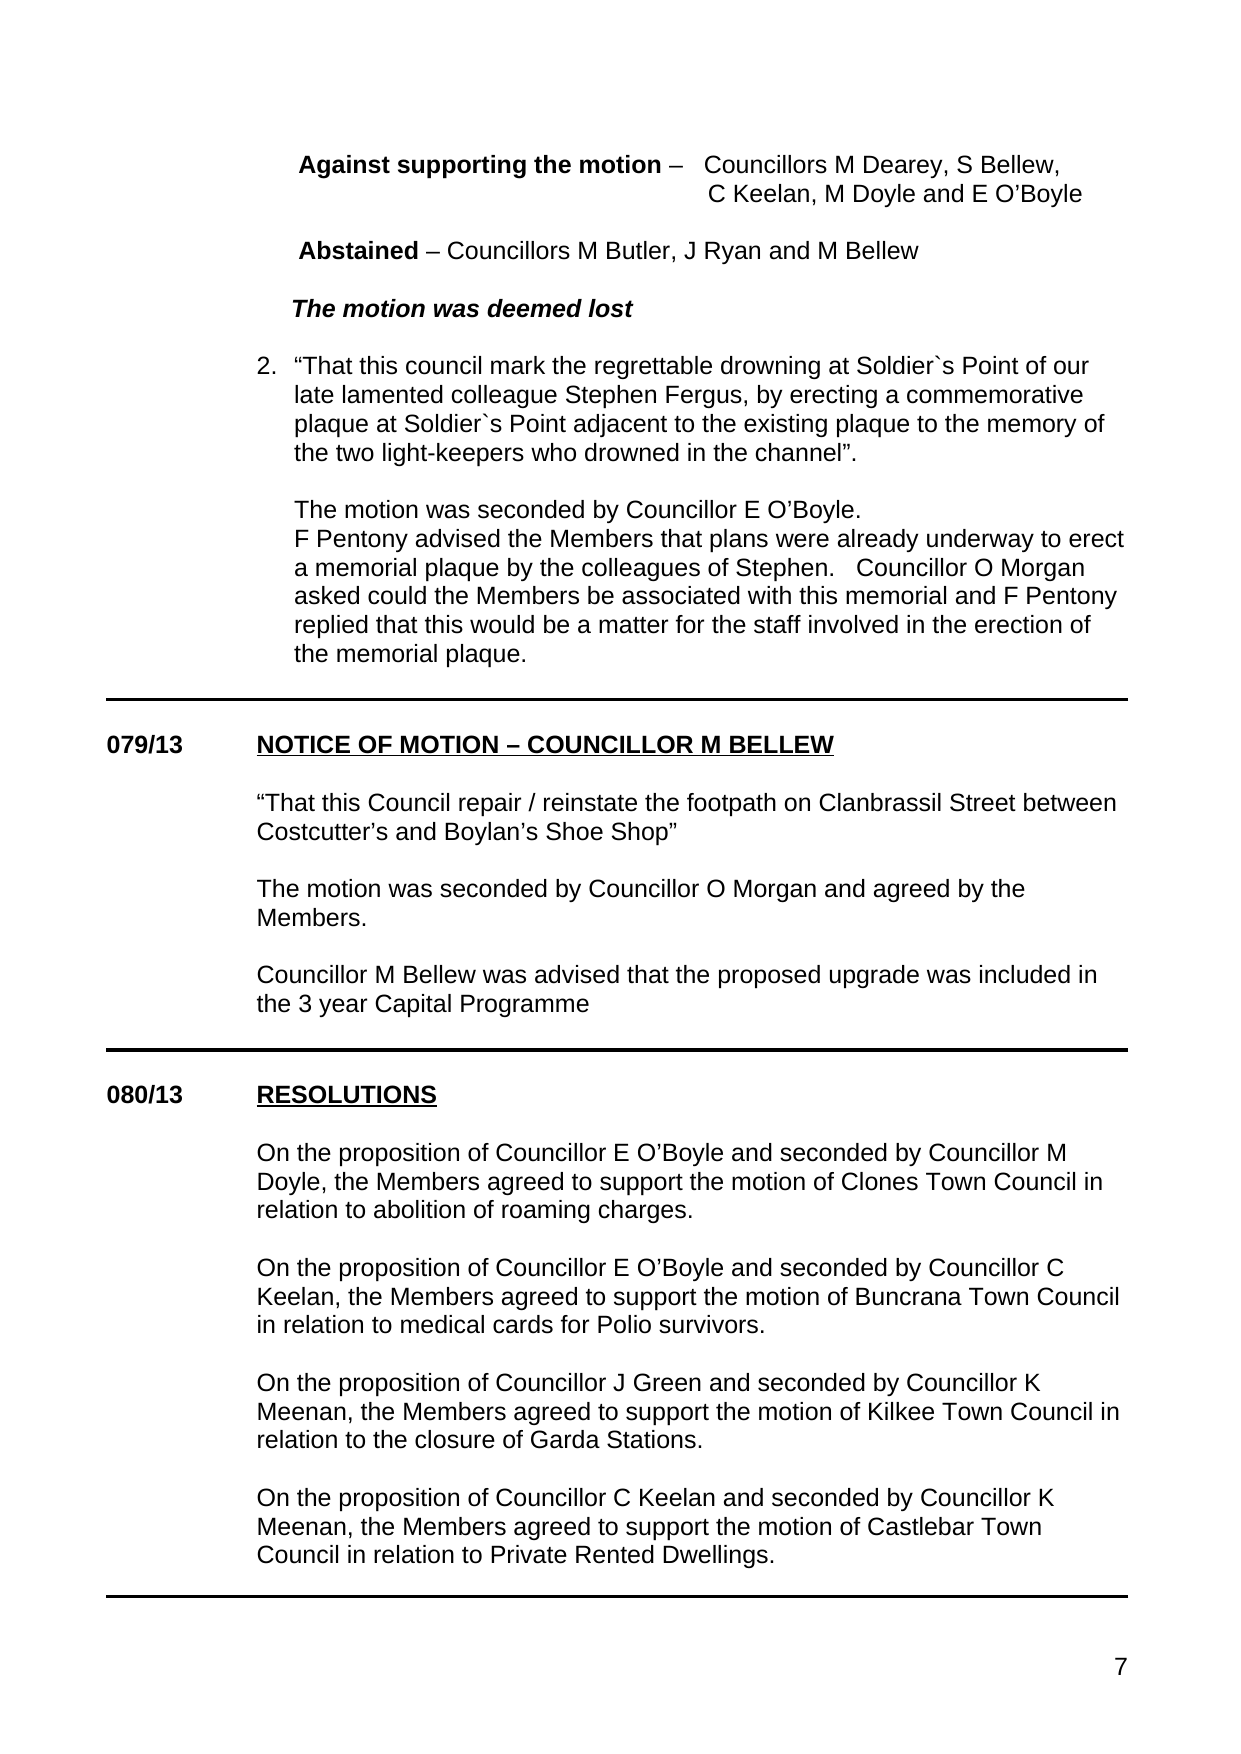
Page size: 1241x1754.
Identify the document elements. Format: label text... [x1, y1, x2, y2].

text “That this Council repair / reinstate the footpath on Clanbrassil Street between Costcutter’s and Boylan’s Shoe Shop” [256, 788, 1128, 845]
text 080/13 RESOLUTIONS [106, 1080, 1128, 1109]
text Councillor M Bellew was advised that the proposed upgrade was included in the 3 year Capital Programme [256, 960, 1128, 1018]
text On the proposition of Councillor C Keelan and seconded by Councillor K Meenan, the Members agreed to support the motion of Castlebar Town Council in relation to Private Rented Dwellings. [106, 1483, 1128, 1569]
text 079/13 NOTICE OF MOTION – COUNCILLOR M BELLEW [106, 730, 1128, 759]
text The motion was deemed lost [106, 294, 1128, 322]
text The motion was seconded by Councillor O Morgan and agreed by the Members. [256, 874, 1128, 931]
text C Keelan, M Doyle and E O’Boyle [631, 179, 1128, 207]
list “That this council mark the regrettable drowning at Soldier`s Point of our late lamented colleague Stephen Fergus, by erecting a commemorative plaque at Soldier`s Point adjacent to the existing plaque to the memory of the two light-keepers who drowned in the channel”. [256, 351, 1128, 466]
text On the proposition of Councillor J Green and seconded by Councillor K Meenan, the Members agreed to support the motion of Kilkee Town Council in relation to the closure of Garda Stations. [106, 1368, 1128, 1454]
text The motion was seconded by Councillor E O’Boyle. [294, 495, 1128, 524]
text On the proposition of Councillor E O’Boyle and seconded by Councillor C Keelan, the Members agreed to support the motion of Buncrana Town Council in relation to medical cards for Polio survivors. [106, 1253, 1128, 1339]
text Against supporting the motion – Councillors M Dearey, S Bellew, [106, 150, 1128, 179]
text Abstained – Councillors M Butler, J Ryan and M Bellew [106, 236, 1128, 265]
text On the proposition of Councillor E O’Boyle and seconded by Councillor M Doyle, the Members agreed to support the motion of Clones Town Council in relation to abolition of roaming charges. [106, 1138, 1128, 1224]
text F Pentony advised the Members that plans were already underway to erect a memorial plaque by the colleagues of Stephen. Councillor O Morgan asked could the Members be associated with this memorial and F Pentony replied that this would be a matter for the staff involved in the erection of the memorial plaque. [294, 524, 1128, 667]
